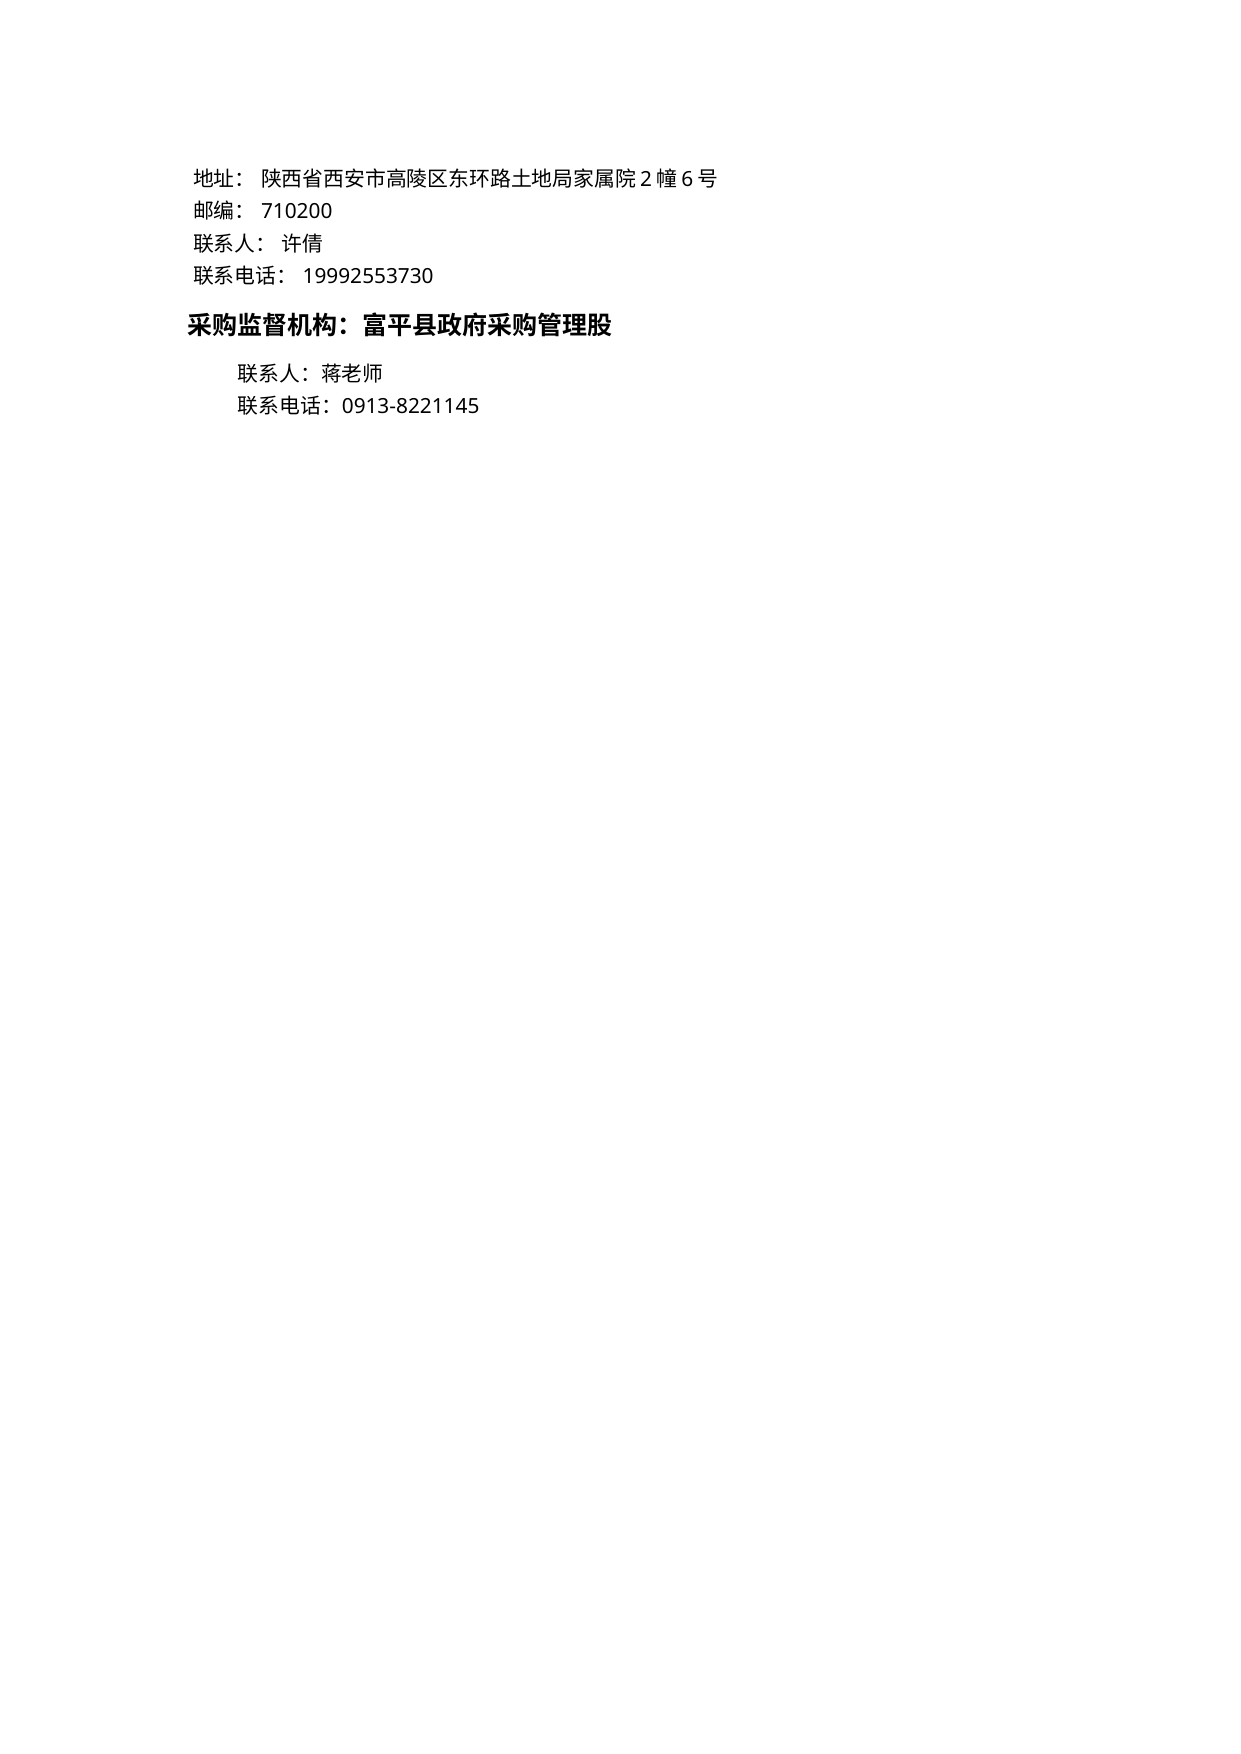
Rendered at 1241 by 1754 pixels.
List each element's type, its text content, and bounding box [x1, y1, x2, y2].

text 联系人： 许倩 [187, 227, 1053, 259]
text 联系电话：0913-8221145 [187, 389, 1053, 422]
text 邮编： 710200 [187, 194, 1053, 227]
text 联系人：蒋老师 [187, 357, 1053, 389]
text 地址： 陕西省西安市高陵区东环路土地局家属院2幢6号 [187, 162, 1053, 194]
text 联系电话： 19992553730 [187, 259, 1053, 292]
text 采购监督机构：富平县政府采购管理股 [187, 292, 1053, 357]
